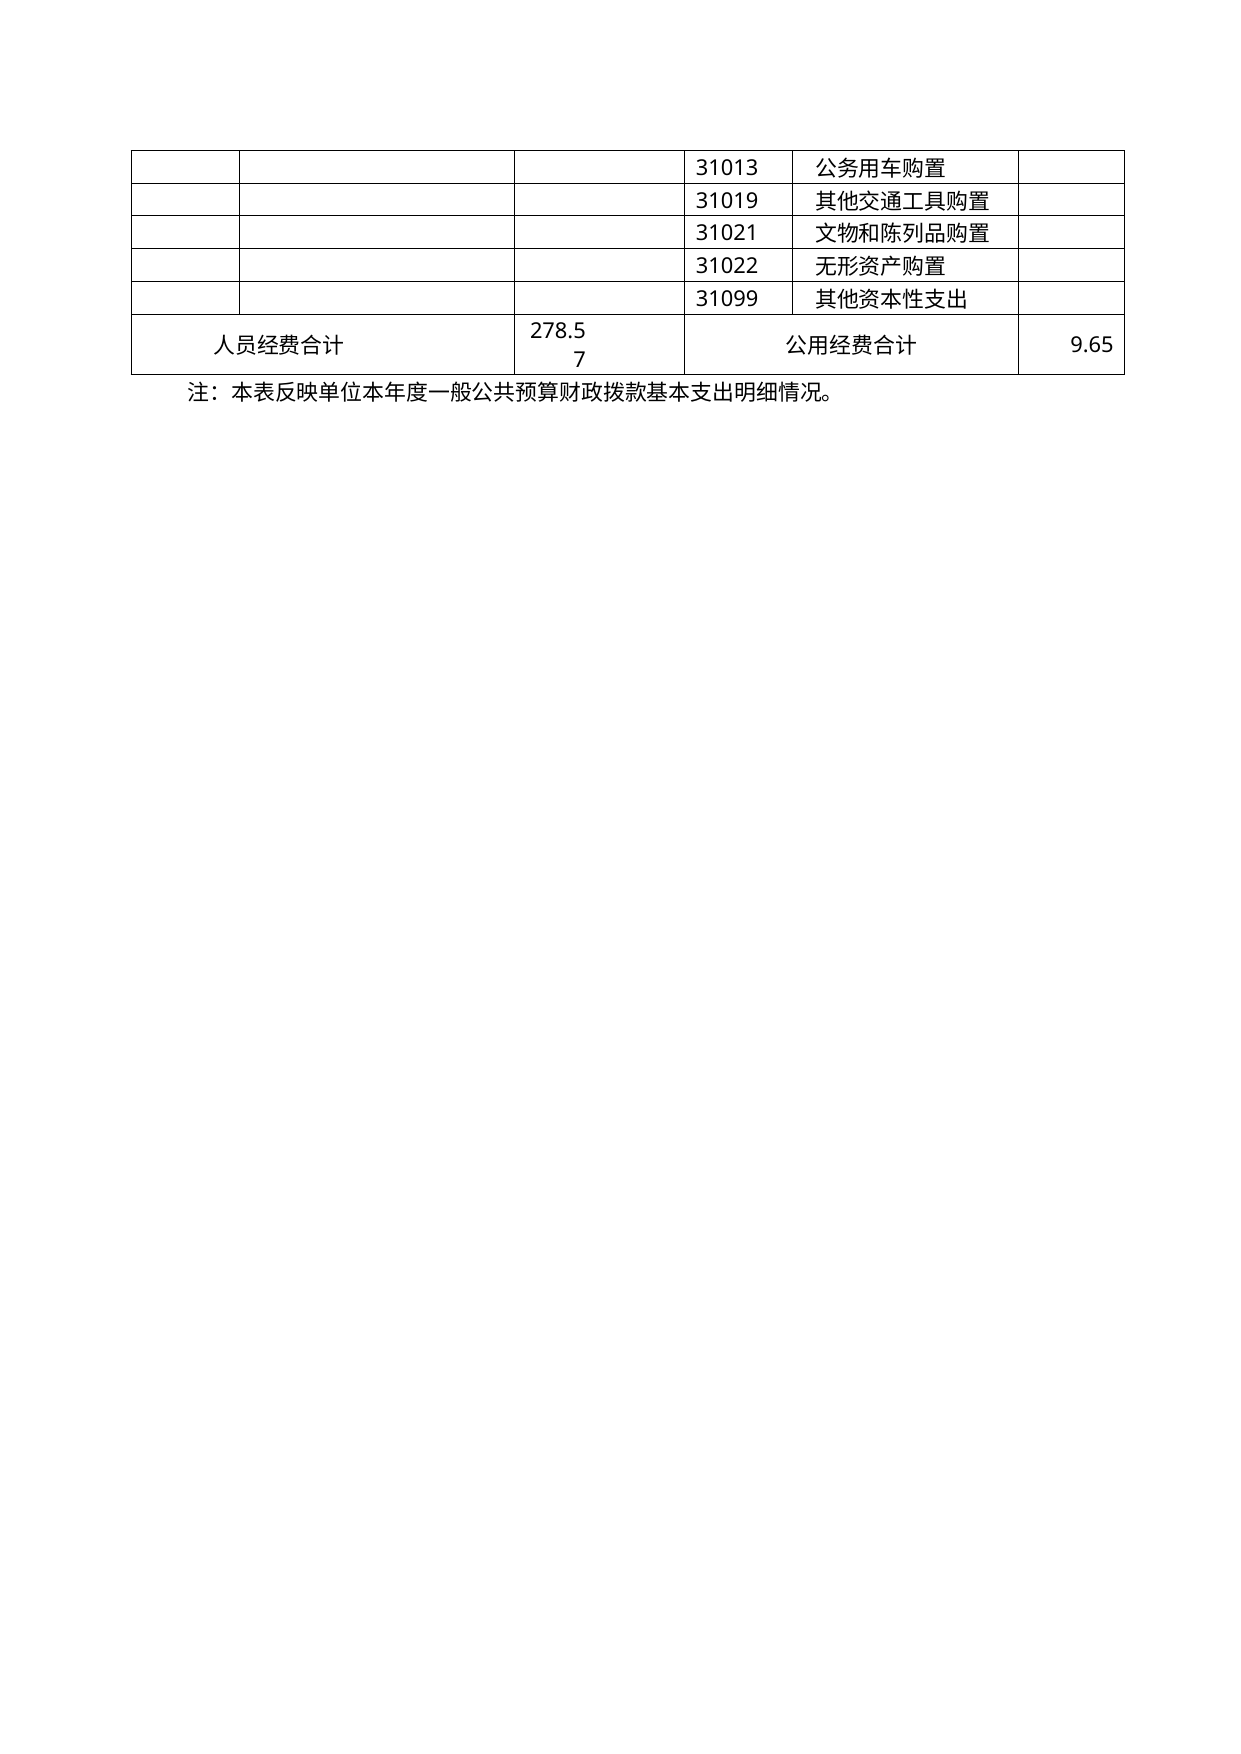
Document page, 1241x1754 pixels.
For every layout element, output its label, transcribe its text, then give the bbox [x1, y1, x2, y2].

table_cell [1019, 282, 1124, 313]
table_cell 31013 [685, 151, 792, 183]
table_cell [240, 184, 514, 215]
table_cell [515, 151, 684, 183]
table_cell 公用经费合计 [685, 315, 1018, 374]
table_cell 31022 [685, 249, 792, 281]
table_cell [240, 216, 514, 248]
table_cell 其他资本性支出 [793, 282, 1018, 313]
table_cell [515, 249, 684, 281]
table_cell 31099 [685, 282, 792, 313]
table_cell [132, 282, 239, 313]
table_cell [1019, 151, 1124, 183]
table_cell 人员经费合计 [132, 315, 514, 374]
table_cell 公务用车购置 [793, 151, 1018, 183]
table_cell [515, 184, 684, 215]
table_cell 文物和陈列品购置 [793, 216, 1018, 248]
table_cell [1019, 184, 1124, 215]
table_cell [515, 216, 684, 248]
table_cell 31021 [685, 216, 792, 248]
table_cell [132, 184, 239, 215]
table_cell 其他交通工具购置 [793, 184, 1018, 215]
table_cell 278.57 [515, 315, 684, 374]
table_cell [240, 249, 514, 281]
table_cell [1019, 216, 1124, 248]
table_cell [515, 282, 684, 313]
table_cell [132, 216, 239, 248]
text 注：本表反映单位本年度一般公共预算财政拨款基本支出明细情况。 [187, 375, 1053, 407]
table_cell [240, 282, 514, 313]
table_cell [1019, 249, 1124, 281]
table_cell 无形资产购置 [793, 249, 1018, 281]
table_cell [132, 249, 239, 281]
table_cell [132, 151, 239, 183]
table_cell 9.65 [1019, 315, 1124, 374]
table_cell [240, 151, 514, 183]
table_cell 31019 [685, 184, 792, 215]
